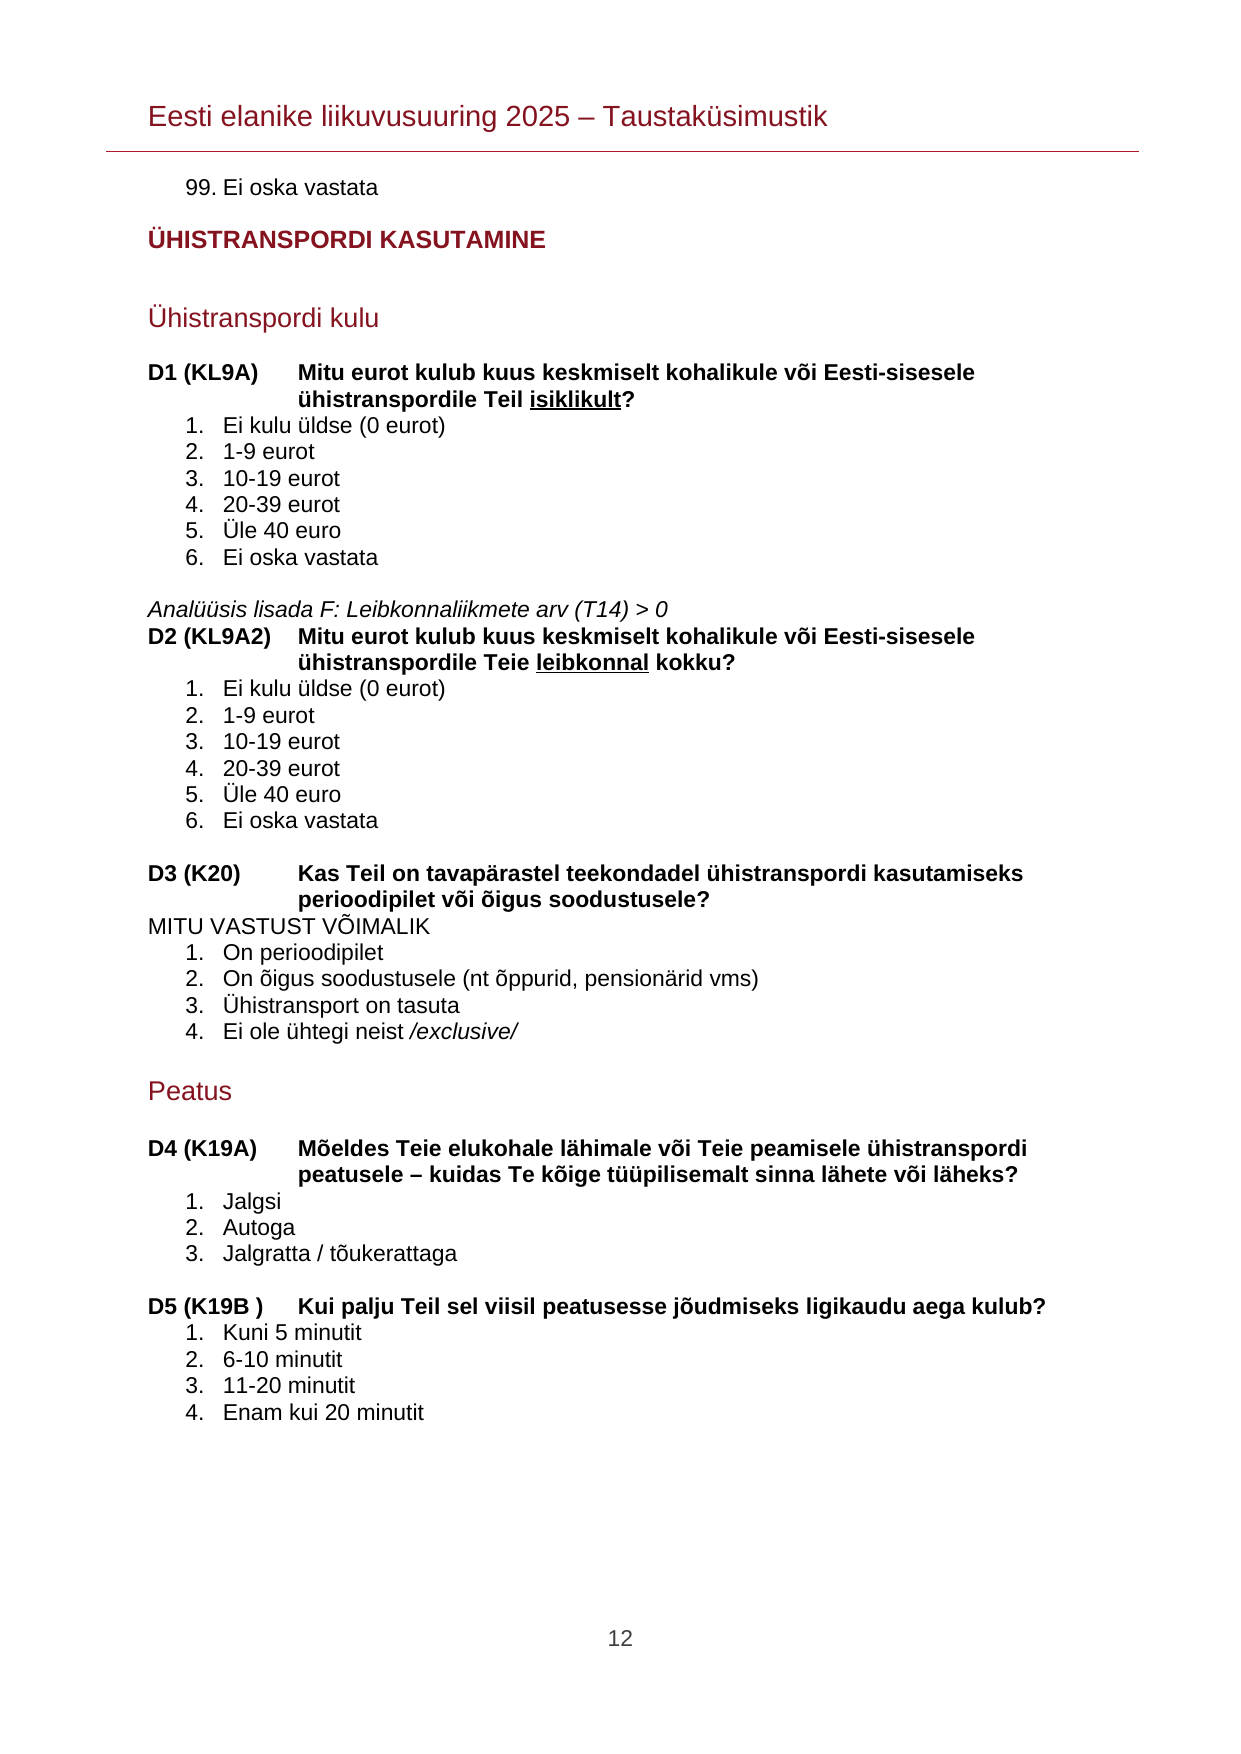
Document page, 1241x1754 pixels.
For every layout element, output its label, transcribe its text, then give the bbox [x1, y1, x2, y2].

list Enam kui 20 minutit [185, 1398, 1093, 1425]
list Jalgsi [185, 1188, 1093, 1214]
list Ei kulu üldse (0 eurot) [185, 412, 1093, 438]
list 20-39 eurot [185, 754, 1093, 781]
list Üle 40 euro [185, 781, 1093, 807]
list Kuni 5 minutit [185, 1319, 1093, 1346]
list 6-10 minutit [185, 1346, 1093, 1372]
list Jalgratta / tõukerattaga [185, 1240, 1093, 1267]
list Ei oska vastata [185, 544, 1093, 570]
list 10-19 eurot [185, 728, 1093, 754]
list Ei kulu üldse (0 eurot) [185, 675, 1093, 702]
list 1-9 eurot [185, 702, 1093, 728]
list Ei ole ühtegi neist /exclusive/ [185, 1018, 1093, 1044]
text MITU VASTUST VÕIMALIK [148, 913, 1093, 939]
subtitle Ühistranspordi kulu [148, 302, 1093, 333]
text D4 (K19A) Mõeldes Teie elukohale lähimale või Teie peamisele ühistranspordi peatusele – kuidas Te kõige tüüpilisemalt sinna lähete või läheks? [148, 1135, 1093, 1188]
text D2 (KL9A2) Mitu eurot kulub kuus keskmiselt kohalikule või Eesti-sisesele ühistranspordile Teie leibkonnal kokku? [148, 623, 1093, 675]
list Autoga [185, 1214, 1093, 1240]
list Ühistransport on tasuta [185, 992, 1093, 1018]
text D1 (KL9A) Mitu eurot kulub kuus keskmiselt kohalikule või Eesti-sisesele ühistranspordile Teil isiklikult? [148, 359, 1093, 412]
list 10-19 eurot [185, 464, 1093, 491]
list Üle 40 euro [185, 517, 1093, 544]
list 20-39 eurot [185, 491, 1093, 517]
list On õigus soodustusele (nt õppurid, pensionärid vms) [185, 965, 1093, 992]
list Ei oska vastata [185, 173, 1093, 200]
list 1-9 eurot [185, 438, 1093, 464]
subtitle Peatus [148, 1075, 1093, 1106]
text Analüüsis lisada F: Leibkonnaliikmete arv (T14) > 0 [148, 596, 1093, 623]
text D3 (K20) Kas Teil on tavapärastel teekondadel ühistranspordi kasutamiseks perioodipilet või õigus soodustusele? [148, 860, 1093, 913]
list On perioodipilet [185, 939, 1093, 965]
list Ei oska vastata [185, 807, 1093, 833]
text D5 (K19B ) Kui palju Teil sel viisil peatusesse jõudmiseks ligikaudu aega kulub? [148, 1293, 1093, 1319]
subtitle ÜHISTRANSPORDI KASUTAMINE [148, 225, 1093, 254]
list 11-20 minutit [185, 1372, 1093, 1398]
